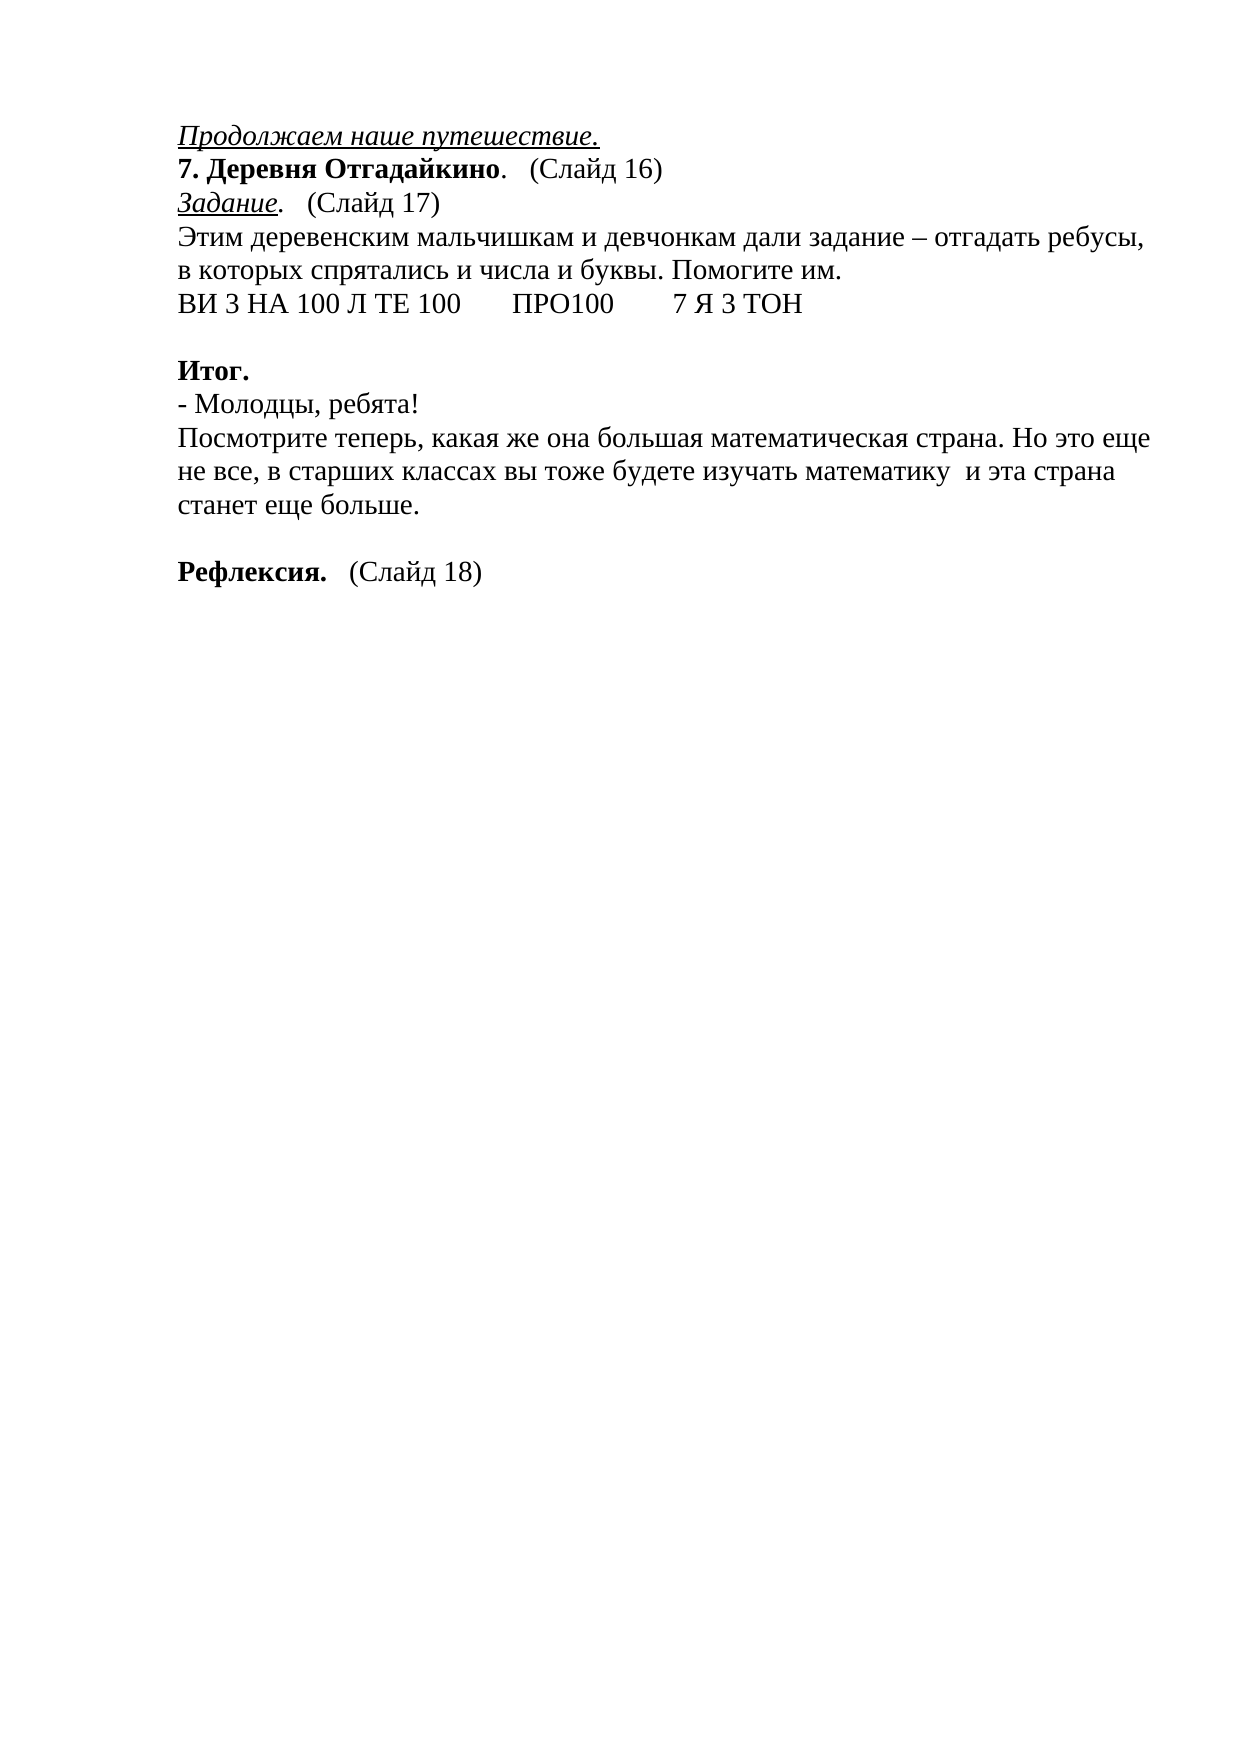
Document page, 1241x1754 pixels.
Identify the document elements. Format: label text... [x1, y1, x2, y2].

text Продолжаем наше путешествие. [177, 118, 1152, 152]
text 7. Деревня Отгадайкино. (Слайд 16) Задание. (Слайд 17) [177, 152, 1152, 219]
text Этим деревенским мальчишкам и девчонкам дали задание – отгадать ребусы, в которых спрятались и числа и буквы. Помогите им. ВИ 3 НА 100 Л ТЕ 100 ПРО100 7 Я 3 ТОН [177, 219, 1152, 353]
text - Молодцы, ребята! Посмотрите теперь, какая же она большая математическая страна. Но это еще не все, в старших классах вы тоже будете изучать математику и эта страна станет еще больше. [177, 386, 1152, 521]
text Рефлексия. (Слайд 18) [177, 521, 1152, 655]
text Итог. [177, 353, 1152, 386]
